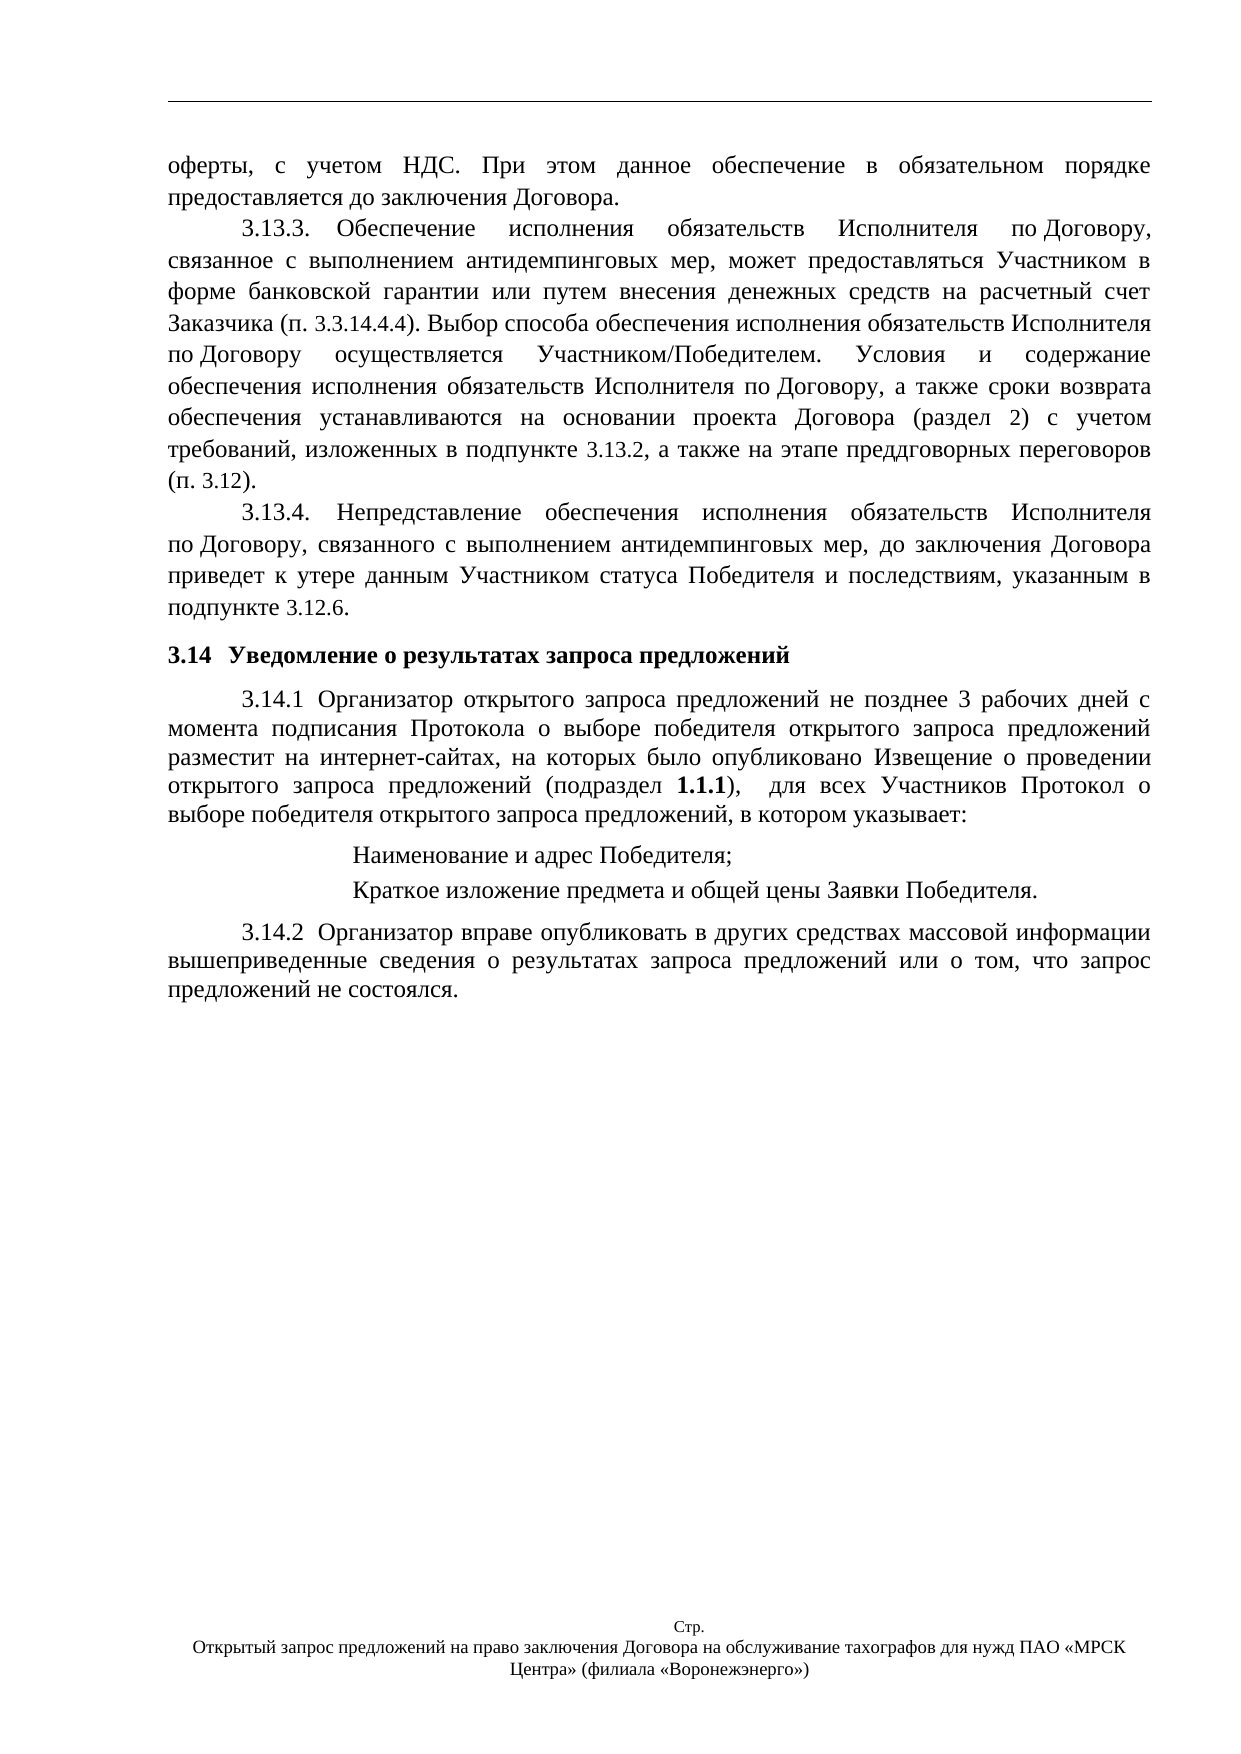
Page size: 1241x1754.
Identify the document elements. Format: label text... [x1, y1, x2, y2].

subtitle Уведомление о результатах запроса предложений [168, 640, 1152, 669]
list Непредставление обеспечения исполнения обязательств Исполнителя по Договору, связанного с выполнением антидемпинговых мер, до заключения Договора приведет к утере данным Участником статуса Победителя и последствиям, указанным в подпункте 3.12.6. [168, 497, 1152, 621]
list Обеспечение исполнения обязательств Исполнителя по Договору, связанное с выполнением антидемпинговых мер, может предоставляться Участником в форме банковской гарантии или путем внесения денежных средств на расчетный счет Заказчика (п. 3.3.14.4.4). Выбор способа обеспечения исполнения обязательств Исполнителя по Договору осуществляется Участником/Победителем. Условия и содержание обеспечения исполнения обязательств Исполнителя по Договору, а также сроки возврата обеспечения устанавливаются на основании проекта Договора (раздел 2) с учетом требований, изложенных в подпункте 3.13.2, а также на этапе преддговорных переговоров (п. 3.12). [168, 213, 1152, 494]
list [168, 150, 1152, 210]
list Краткое изложение предмета и общей цены Заявки Победителя. [352, 875, 1166, 904]
subtitle Организатор открытого запроса предложений не позднее 3 рабочих дней с момента подписания Протокола о выборе победителя открытого запроса предложений разместит на интернет-сайтах, на которых было опубликовано Извещение о проведении открытого запроса предложений (подраздел 1.1.1), для всех Участников Протокол о выборе победителя открытого запроса предложений, в котором указывает: [168, 684, 1152, 828]
list Наименование и адрес Победителя; [352, 840, 1166, 869]
subtitle Организатор вправе опубликовать в других средствах массовой информации вышеприведенные сведения о результатах запроса предложений или о том, что запрос предложений не состоялся. [168, 917, 1152, 1003]
